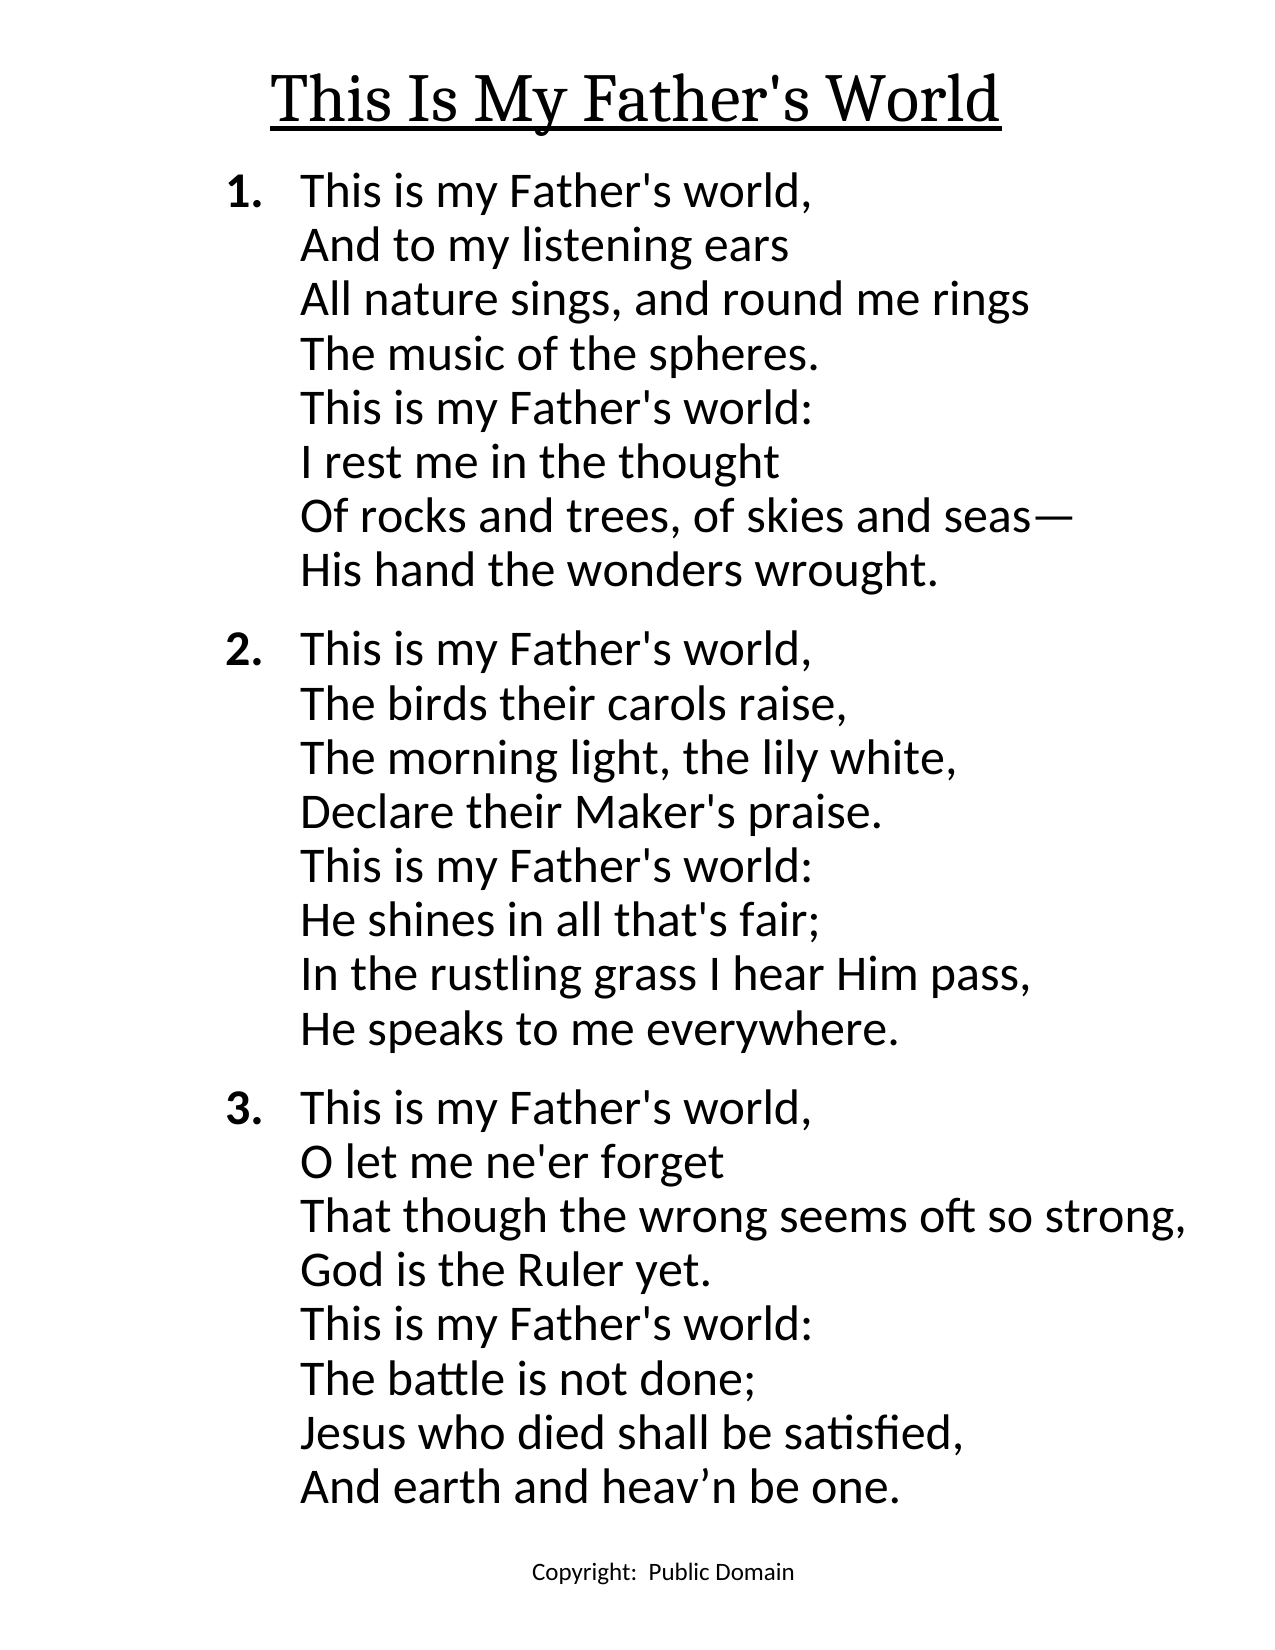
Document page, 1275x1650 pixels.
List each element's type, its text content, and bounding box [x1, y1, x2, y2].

list This is my Father's world, And to my listening ears All nature sings, and round me rings The music of the spheres. This is my Father's world: I rest me in the thought Of rocks and trees, of skies and seas— His hand the wonders wrought. [225, 164, 1200, 597]
text This Is My Father's World [270, 60, 1200, 139]
list This is my Father's world, The birds their carols raise, The morning light, the lily white, Declare their Maker's praise. This is my Father's world: He shines in all that's fair; In the rustling grass I hear Him pass, He speaks to me everywhere. [225, 622, 1200, 1056]
list This is my Father's world, O let me ne'er forget That though the wrong seems oft so strong, God is the Ruler yet. This is my Father's world: The battle is not done; Jesus who died shall be satisfied, And earth and heav’n be one. [225, 1081, 1200, 1514]
